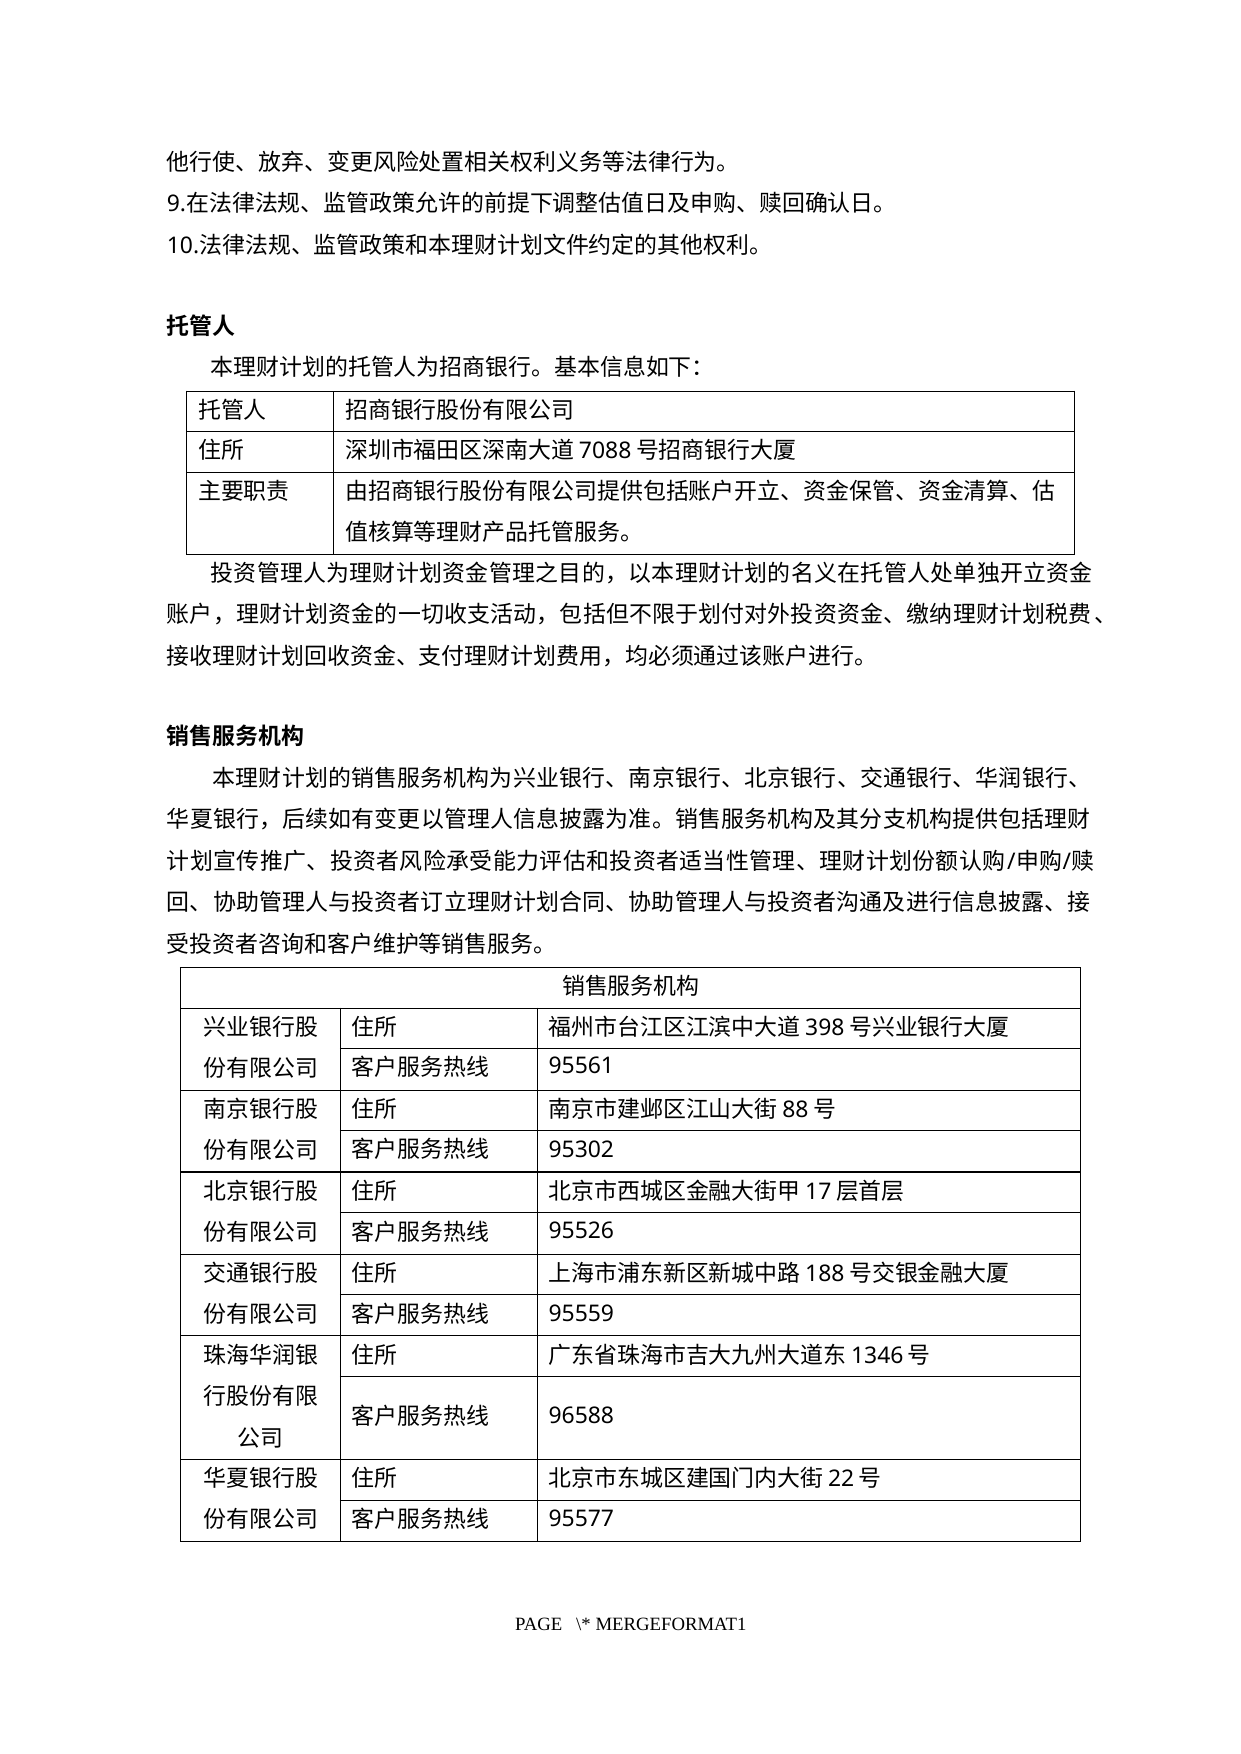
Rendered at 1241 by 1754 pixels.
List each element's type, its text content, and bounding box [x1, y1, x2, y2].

text 销售服务机构 [167, 718, 1094, 751]
table_cell 北京市西城区金融大街甲17层首层 [538, 1173, 1080, 1212]
table_cell 广东省珠海市吉大九州大道东1346号 [538, 1336, 1080, 1376]
table_cell 住所 [341, 1255, 537, 1294]
table_cell 住所 [341, 1091, 537, 1130]
table_cell 由招商银行股份有限公司提供包括账户开立、资金保管、资金清算、估值核算等理财产品托管服务。 [334, 473, 1074, 554]
table_cell 住所 [187, 432, 333, 472]
table_cell 华夏银行股份有限公司 [181, 1460, 340, 1541]
table_cell 主要职责 [187, 473, 333, 554]
text 本理财计划的托管人为招商银行。基本信息如下： [167, 349, 1094, 382]
table_cell 95302 [538, 1131, 1080, 1171]
table_header 托管人 [187, 392, 333, 431]
text 9.在法律法规、监管政策允许的前提下调整估值日及申购、赎回确认日。 [167, 185, 1094, 218]
table_cell 客户服务热线 [341, 1049, 537, 1089]
table_cell 交通银行股份有限公司 [181, 1255, 340, 1335]
table_cell 客户服务热线 [341, 1501, 537, 1541]
table_cell 福州市台江区江滨中大道398号兴业银行大厦 [538, 1009, 1080, 1048]
table_cell 住所 [341, 1173, 537, 1212]
table_cell 96588 [538, 1377, 1080, 1459]
table_cell 95559 [538, 1295, 1080, 1335]
table_cell 上海市浦东新区新城中路188号交银金融大厦 [538, 1255, 1080, 1294]
table_cell 兴业银行股份有限公司 [181, 1009, 340, 1089]
table_cell 95561 [538, 1049, 1080, 1089]
text 托管人 [167, 308, 1094, 341]
table_cell 客户服务热线 [341, 1377, 537, 1459]
table_cell 北京市东城区建国门内大街22号 [538, 1460, 1080, 1499]
table_cell 北京银行股份有限公司 [181, 1173, 340, 1253]
table_cell 客户服务热线 [341, 1131, 537, 1171]
text 10.法律法规、监管政策和本理财计划文件约定的其他权利。 [167, 227, 1094, 260]
table_cell 深圳市福田区深南大道7088号招商银行大厦 [334, 432, 1074, 472]
table_cell 95526 [538, 1213, 1080, 1253]
table_cell 南京银行股份有限公司 [181, 1091, 340, 1171]
table_cell 住所 [341, 1460, 537, 1499]
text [167, 144, 1094, 177]
text 本理财计划的销售服务机构为兴业银行、南京银行、北京银行、交通银行、华润银行、华夏银行，后续如有变更以管理人信息披露为准。销售服务机构及其分支机构提供包括理财计划宣传推广、投资者风险承受能力评估和投资者适当性管理、理财计划份额认购/申购/赎回、协助管理人与投资者订立理财计划合同、协助管理人与投资者沟通及进行信息披露、接受投资者咨询和客户维护等销售服务。 [167, 759, 1094, 959]
table_cell 南京市建邺区江山大街88号 [538, 1091, 1080, 1130]
table_cell 珠海华润银行股份有限公司 [181, 1336, 340, 1459]
table_cell 住所 [341, 1336, 537, 1376]
table_header 招商银行股份有限公司 [334, 392, 1074, 431]
text 投资管理人为理财计划资金管理之目的，以本理财计划的名义在托管人处单独开立资金账户，理财计划资金的一切收支活动，包括但不限于划付对外投资资金、缴纳理财计划税费、接收理财计划回收资金、支付理财计划费用，均必须通过该账户进行。 [167, 555, 1094, 671]
table_cell 95577 [538, 1501, 1080, 1541]
table_cell 客户服务热线 [341, 1213, 537, 1253]
table_header 销售服务机构 [181, 968, 1080, 1007]
table_cell 客户服务热线 [341, 1295, 537, 1335]
table_cell 住所 [341, 1009, 537, 1048]
